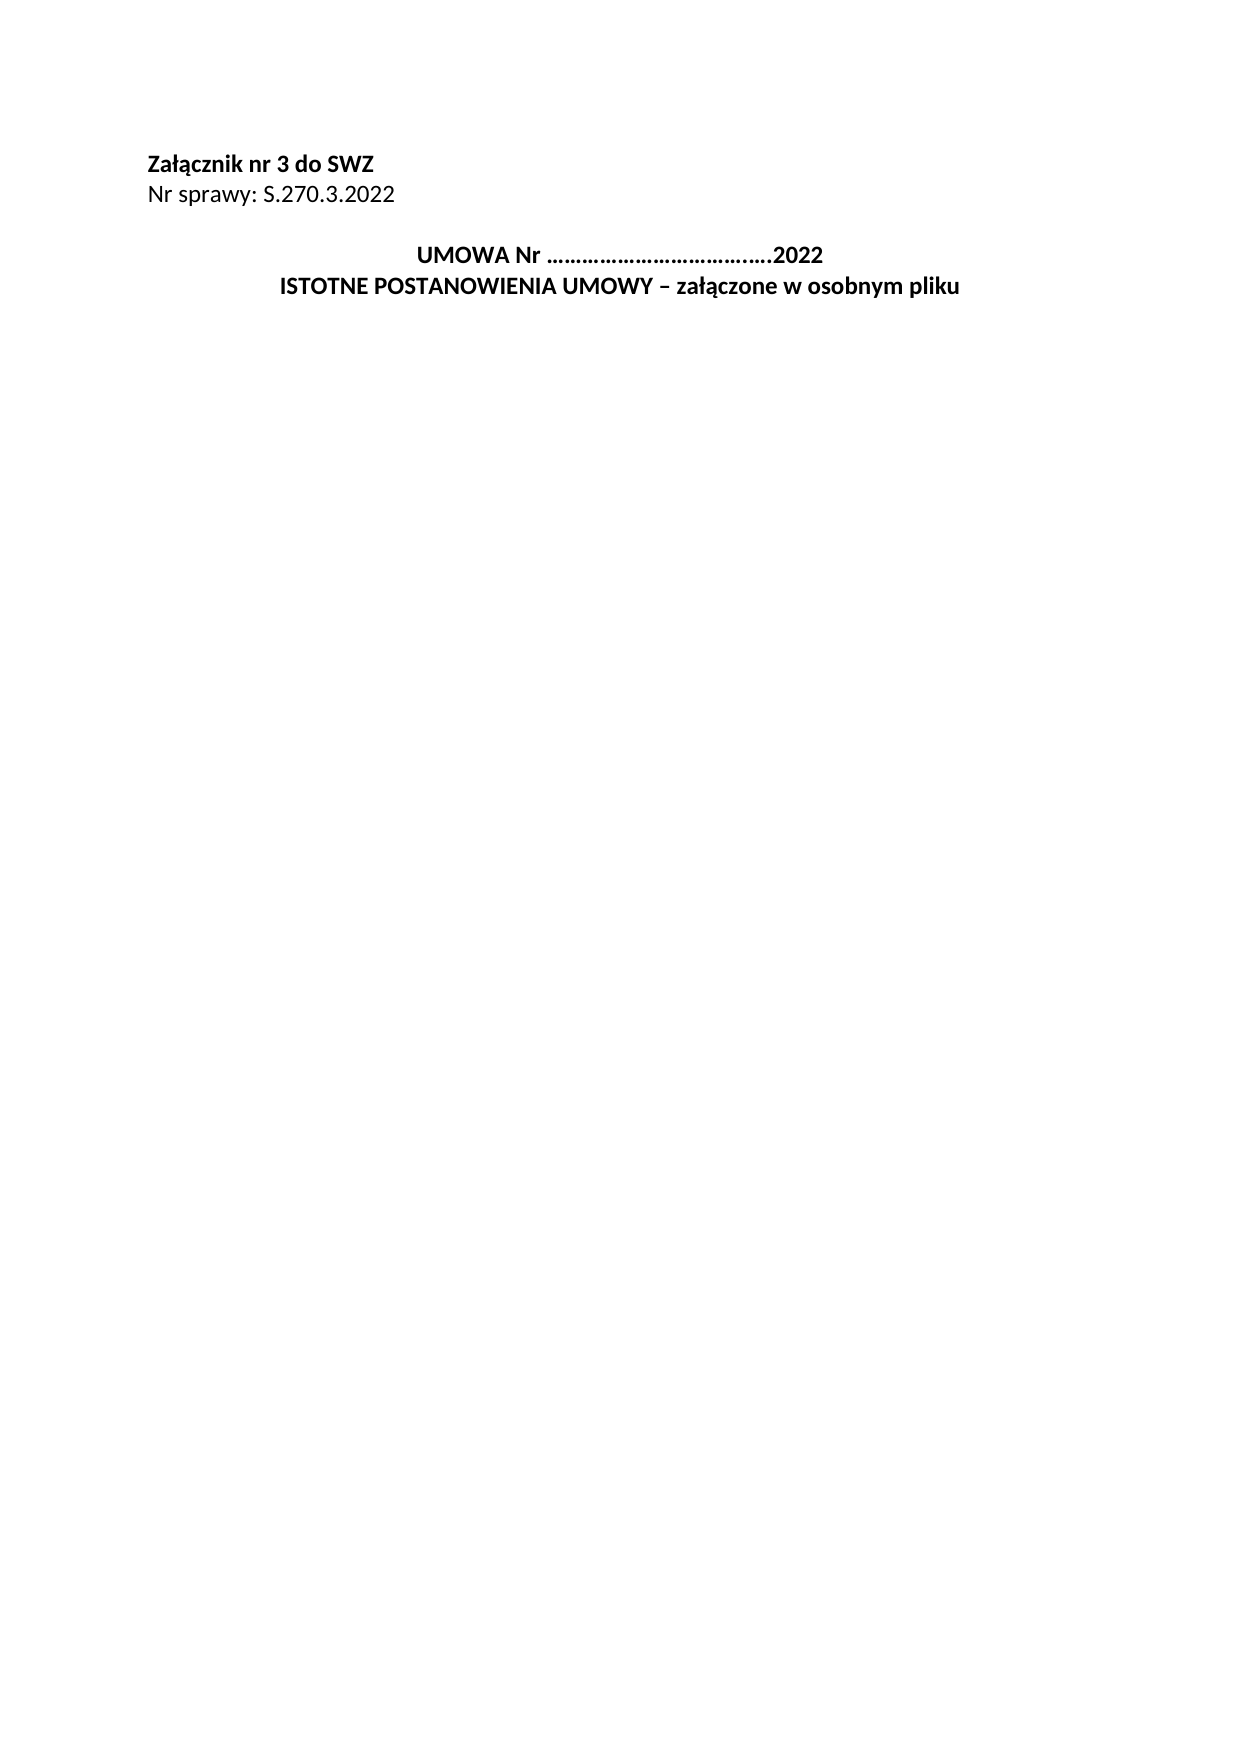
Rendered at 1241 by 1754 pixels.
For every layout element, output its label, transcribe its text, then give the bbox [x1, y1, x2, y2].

text Załącznik nr 3 do SWZ [148, 148, 1092, 178]
text Nr sprawy: S.270.3.2022 [148, 178, 1092, 209]
text UMOWA Nr …………………………….….2022 [148, 239, 1092, 270]
text ISTOTNE POSTANOWIENIA UMOWY – załączone w osobnym pliku [148, 270, 1092, 300]
